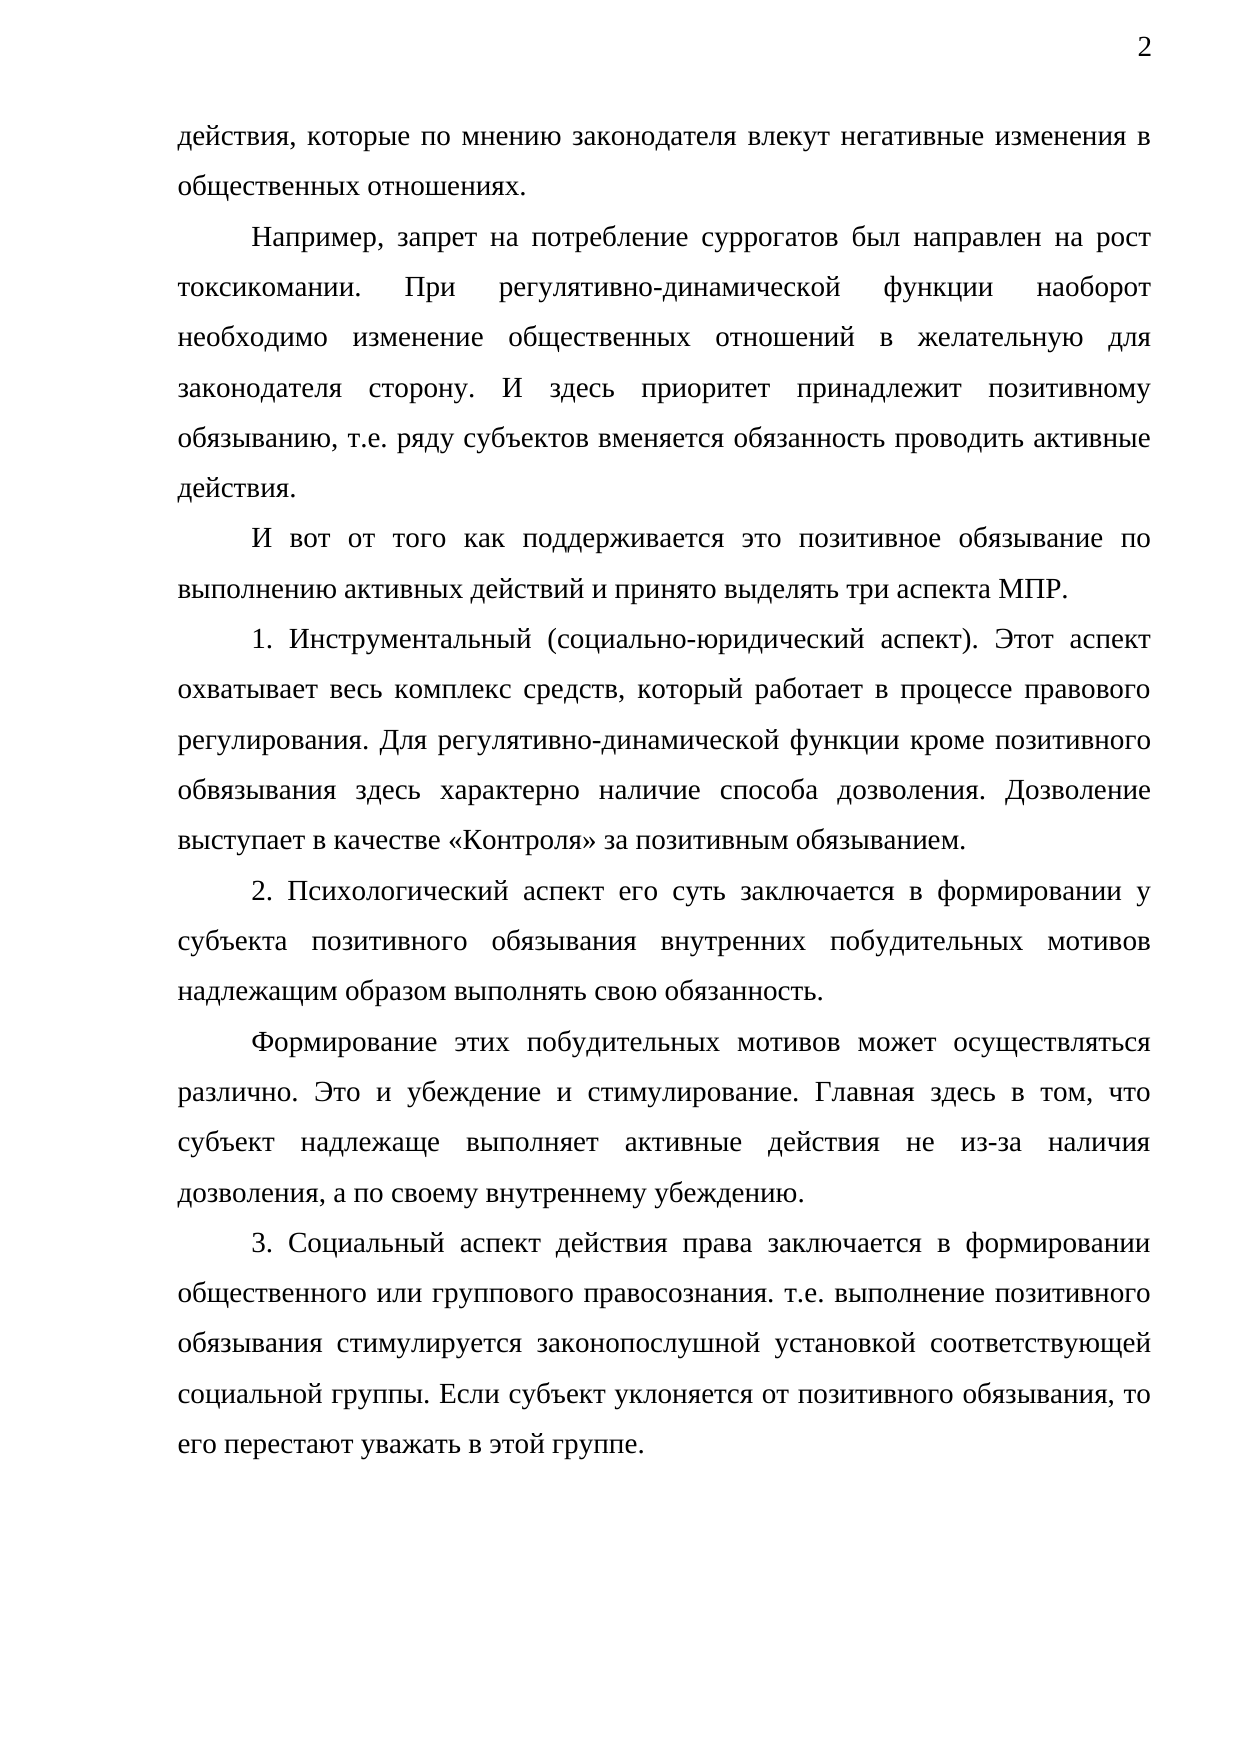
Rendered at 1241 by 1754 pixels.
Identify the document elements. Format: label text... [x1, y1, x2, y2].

text И вот от того как поддерживается это позитивное обязывание по выполнению активных действий и принято выделять три аспекта МПР. [177, 521, 1152, 604]
text 2. Психологический аспект его суть заключается в формировании у субъекта позитивного обязывания внутренних побудительных мотивов надлежащим образом выполнять свою обязанность. [177, 873, 1152, 1007]
text 3. Социальный аспект действия права заключается в формировании общественного или группового правосознания. т.е. выполнение позитивного обязывания стимулируется законопослушной установкой соответствующей социальной группы. Если субъект уклоняется от позитивного обязывания, то его перестают уважать в этой группе. [177, 1225, 1152, 1460]
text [177, 118, 1152, 202]
text 1. Инструментальный (социально-юридический аспект). Этот аспект охватывает весь комплекс средств, который работает в процессе правового регулирования. Для регулятивно-динамической функции кроме позитивного обвязывания здесь характерно наличие способа дозволения. Дозволение выступает в качестве «Контроля» за позитивным обязыванием. [177, 621, 1152, 856]
text Формирование этих побудительных мотивов может осуществляться различно. Это и убеждение и стимулирование. Главная здесь в том, что субъект надлежаще выполняет активные действия не из-за наличия дозволения, а по своему внутреннему убеждению. [177, 1024, 1152, 1208]
text Например, запрет на потребление суррогатов был направлен на рост токсикомании. При регулятивно-динамической функции наоборот необходимо изменение общественных отношений в желательную для законодателя сторону. И здесь приоритет принадлежит позитивному обязыванию, т.е. ряду субъектов вменяется обязанность проводить активные действия. [177, 219, 1152, 504]
